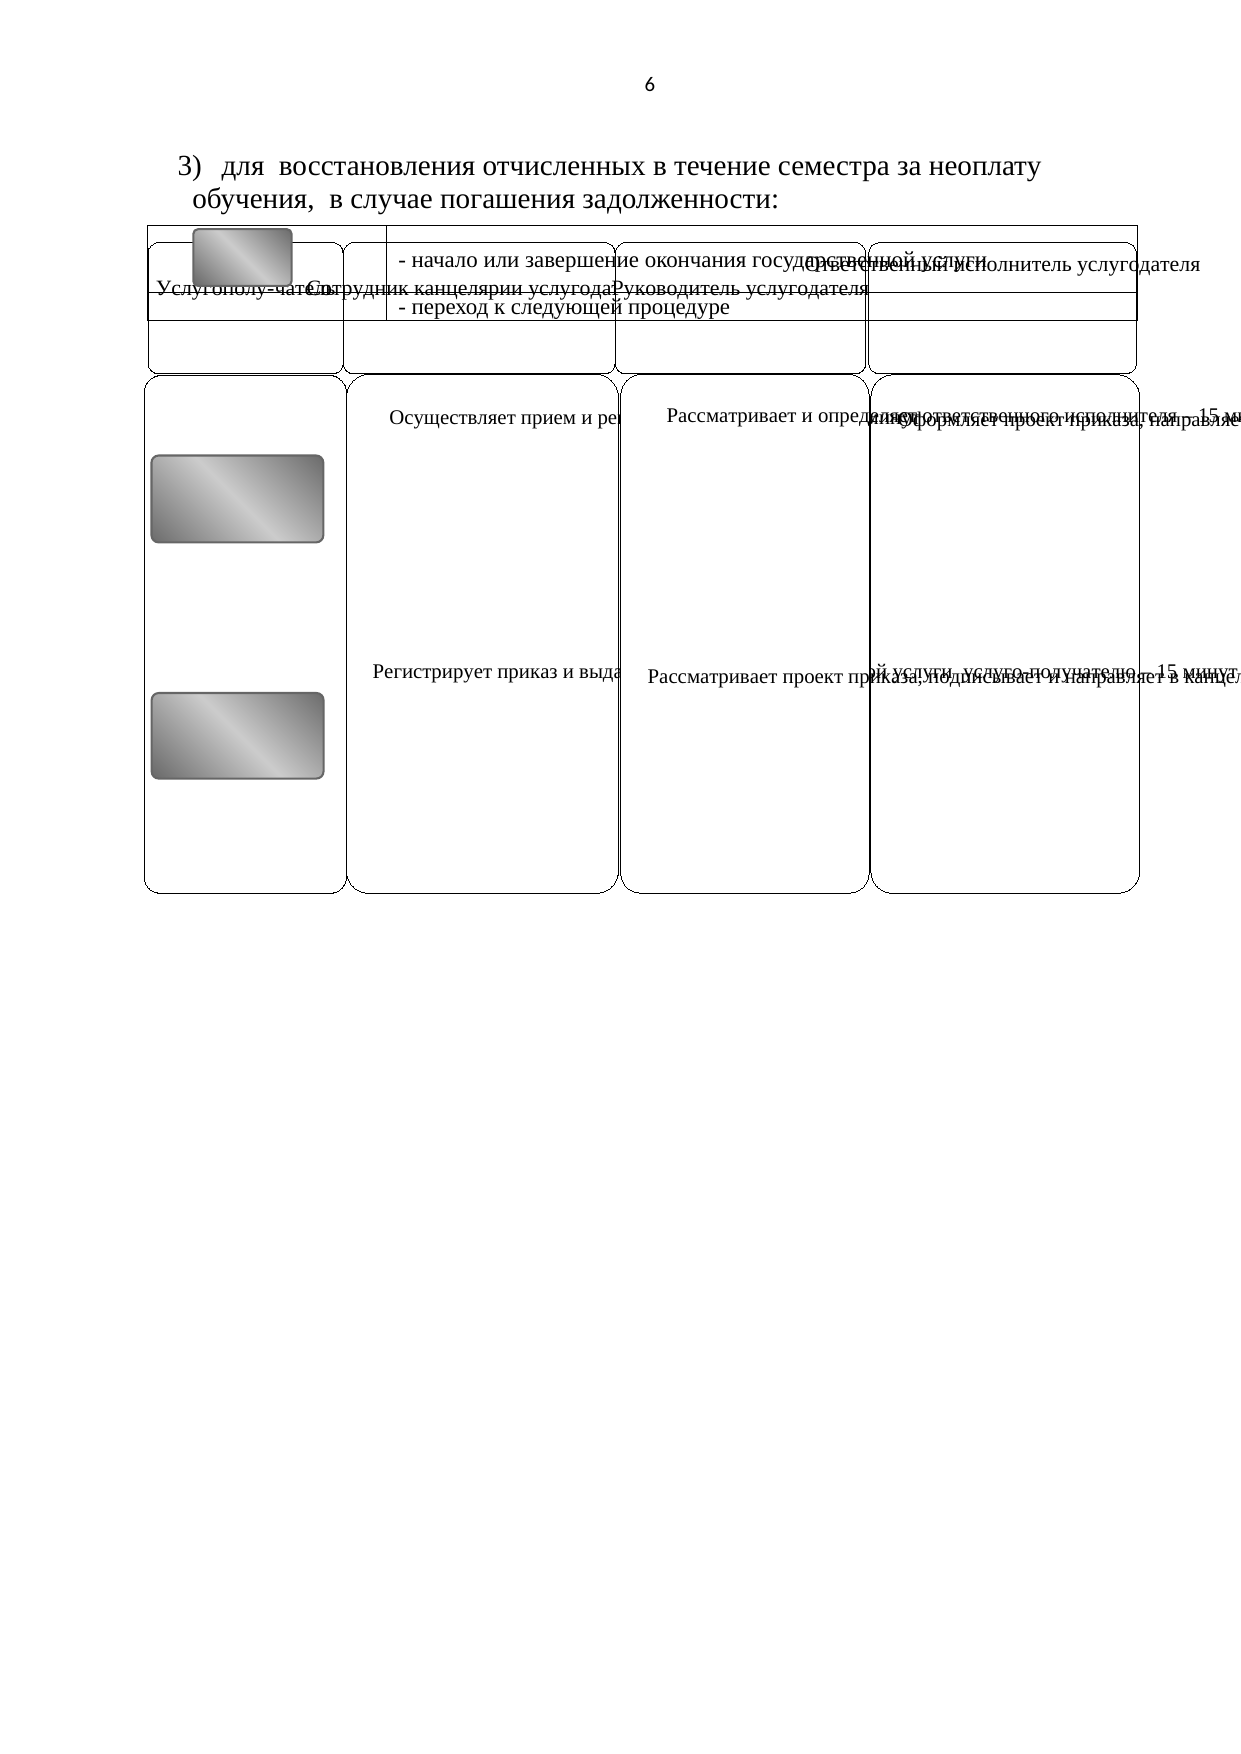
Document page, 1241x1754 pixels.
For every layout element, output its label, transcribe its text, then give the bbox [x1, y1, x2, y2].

table_cell - переход к следующей процедуре [387, 293, 1137, 319]
table_header - начало или завершение окончания государственной услуги [387, 226, 1137, 292]
list для восстановления отчисленных в течение семестра за неоплату обучения, в случае погашения задолженности: [177, 148, 1152, 215]
table_header [148, 226, 386, 292]
table_cell [148, 293, 386, 319]
